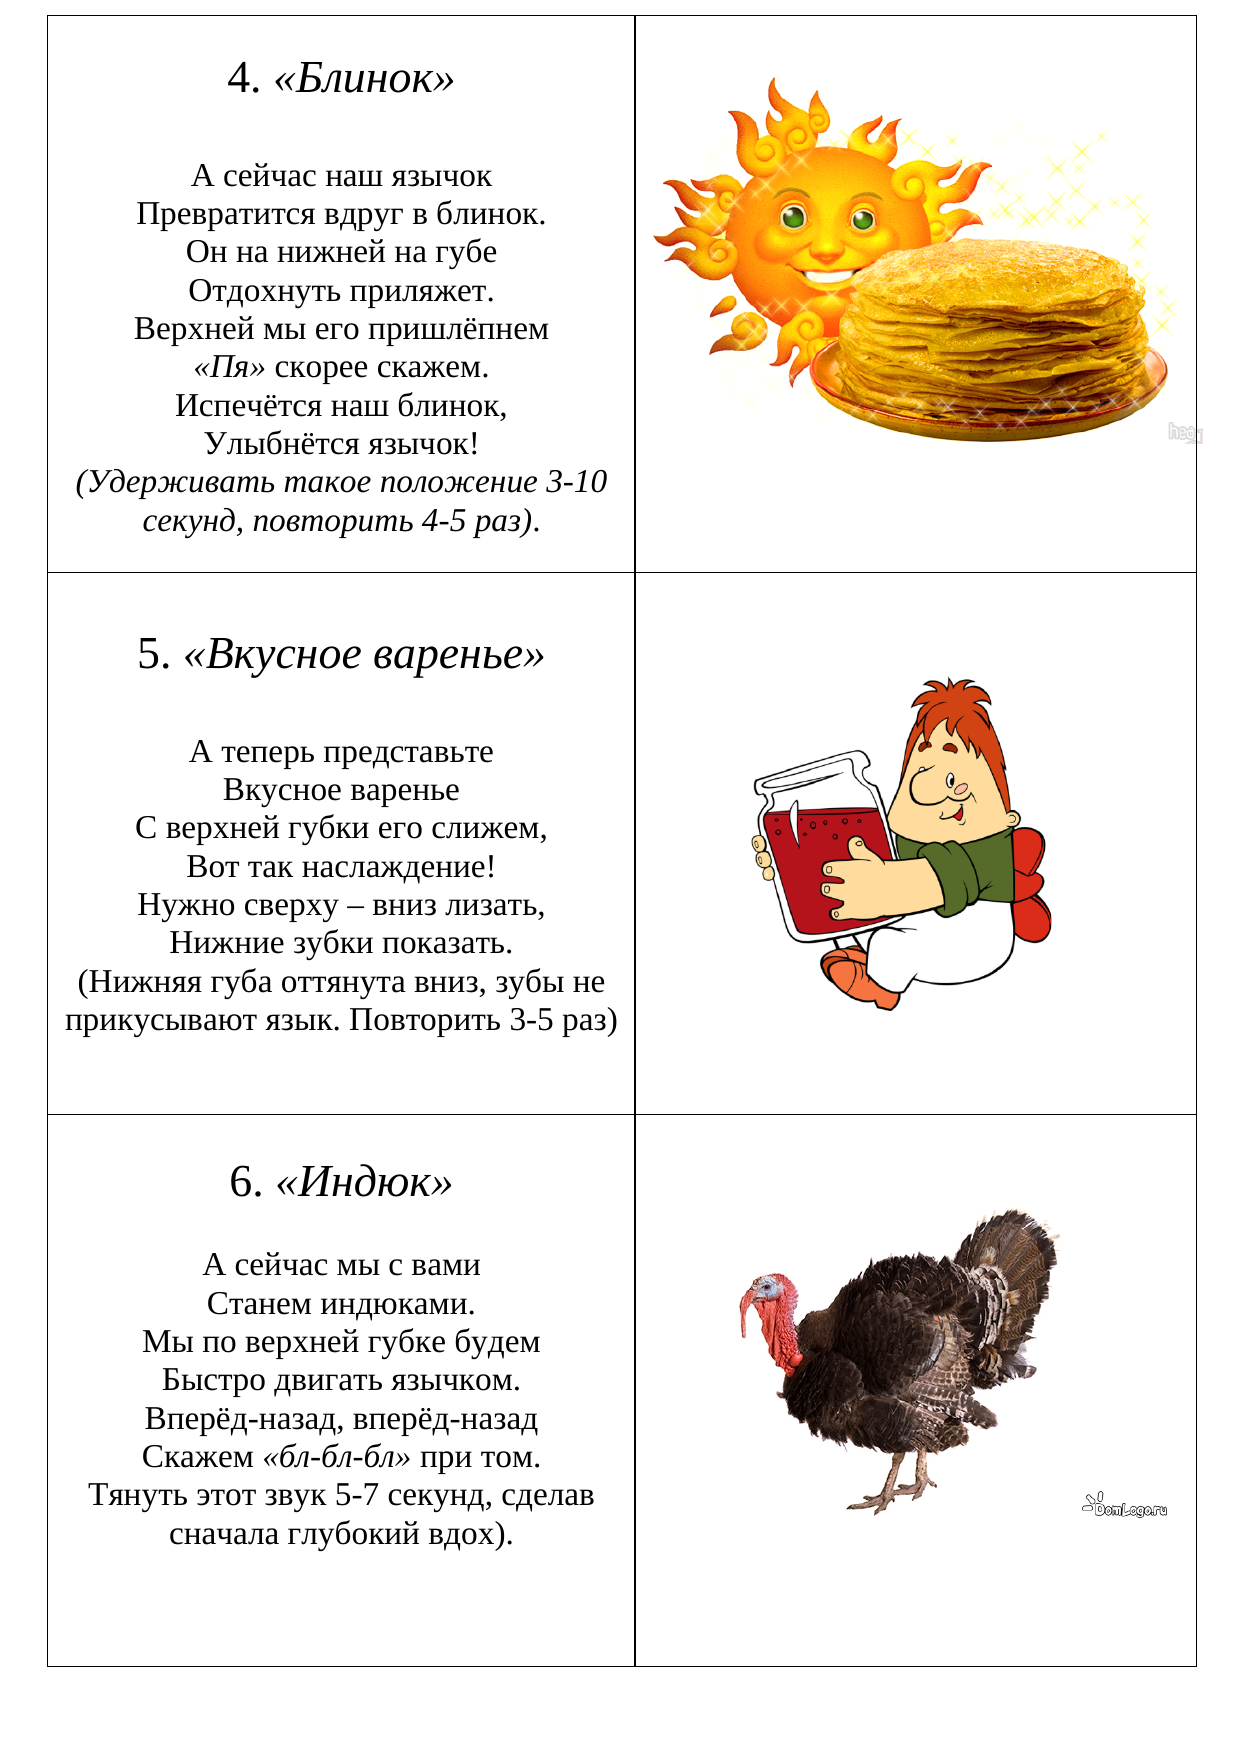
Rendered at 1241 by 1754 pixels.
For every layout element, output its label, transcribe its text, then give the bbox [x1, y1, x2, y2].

table_cell 4. «Блинок» А сейчас наш язычок Превратится вдруг в блинок. Он на нижней на губе Отдохнуть приляжет. Верхней мы его пришлёпнем «Пя» скорее скажем. Испечётся наш блинок, Улыбнётся язычок! (Удерживать такое положение 3-10 секунд, повторить 4-5 раз). [48, 16, 634, 572]
table_cell [636, 573, 1196, 1114]
picture [1197, 76, 1204, 444]
table_cell [636, 1115, 1196, 1666]
table_cell [636, 16, 1196, 572]
table_cell 6. «Индюк» А сейчас мы с вами Станем индюками. Мы по верхней губке будем Быстро двигать язычком. Вперёд-назад, вперёд-назад Скажем «бл-бл-бл» при том. Тянуть этот звук 5-7 секунд, сделав сначала глубокий вдох). [48, 1115, 634, 1666]
table_cell 5. «Вкусное варенье» А теперь представьте Вкусное варенье С верхней губки его слижем, Вот так наслаждение! Нужно сверху – вниз лизать, Нижние зубки показать. (Нижняя губа оттянута вниз, зубы не прикусывают язык. Повторить 3-5 раз) [48, 573, 634, 1114]
